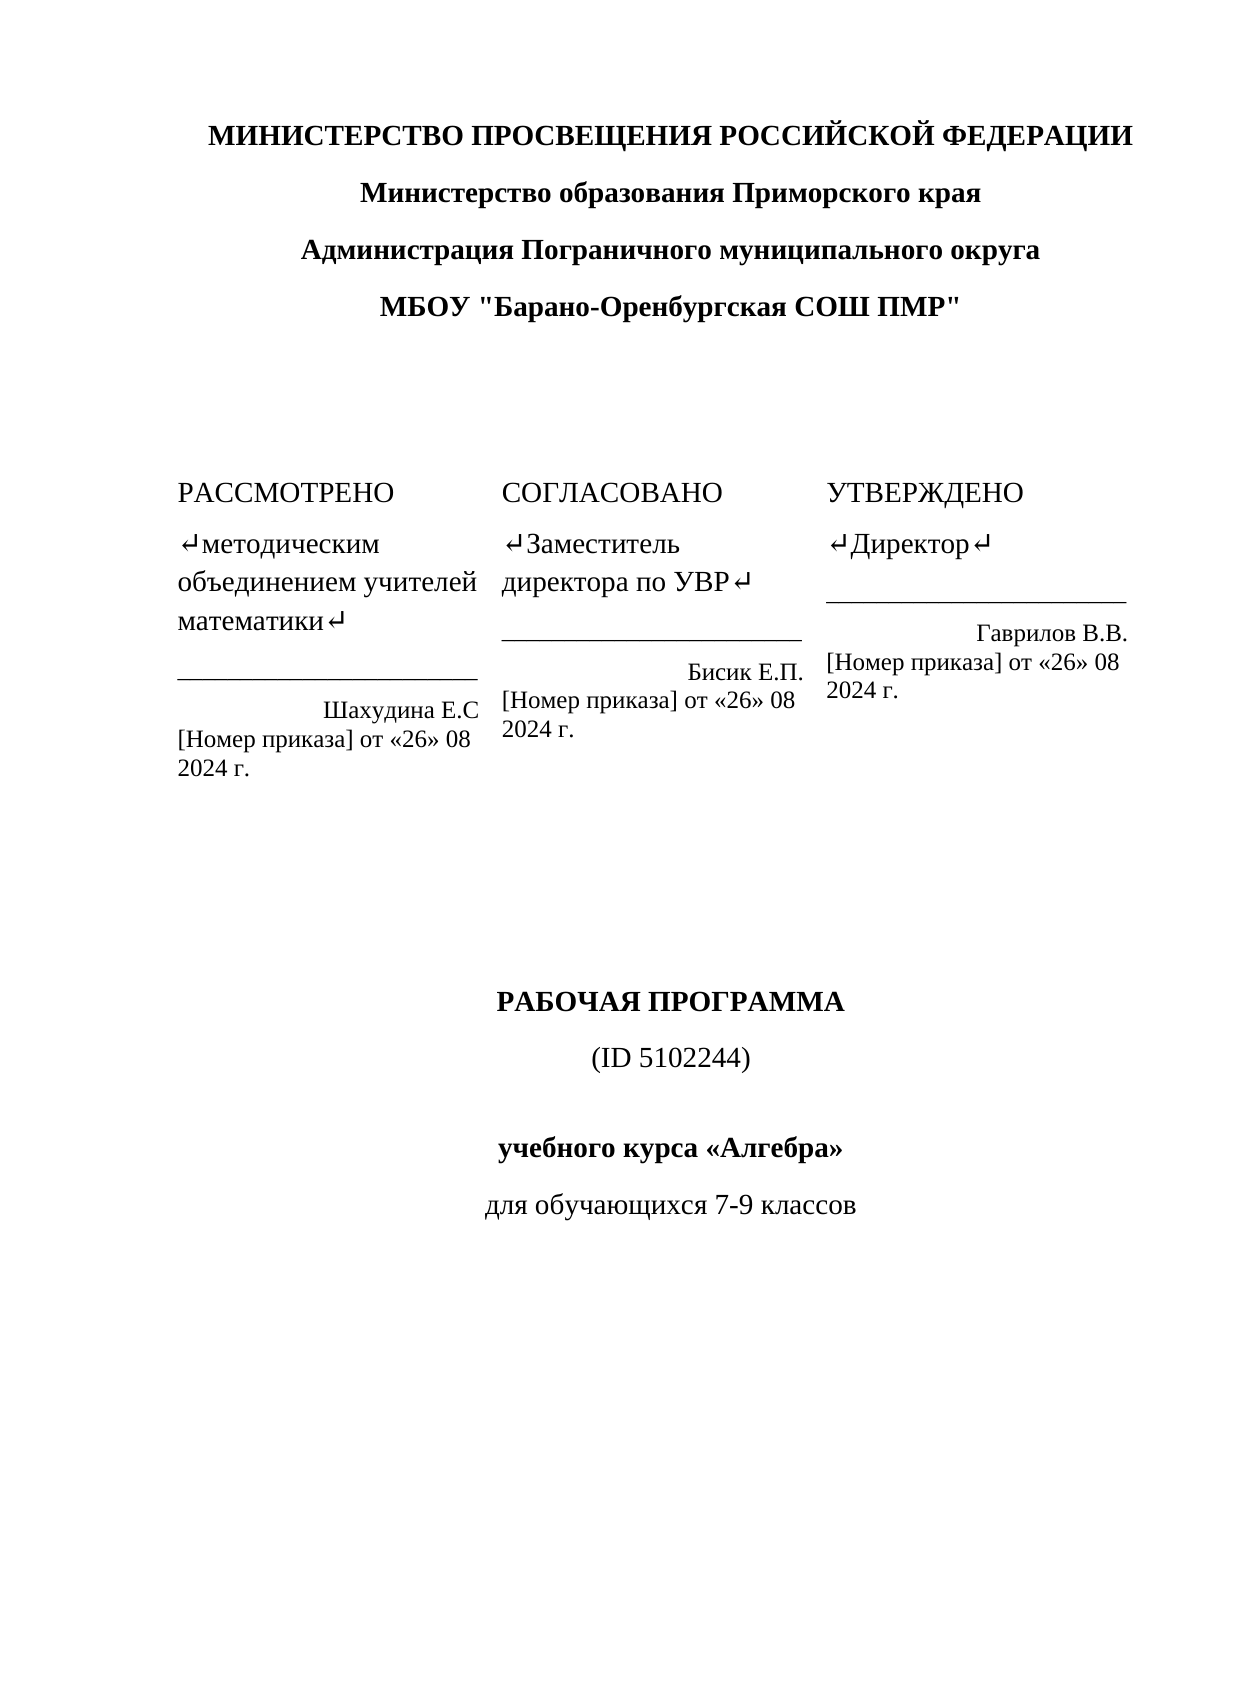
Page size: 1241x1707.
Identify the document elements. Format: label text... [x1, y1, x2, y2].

text МИНИСТЕРСТВО ПРОСВЕЩЕНИЯ РОССИЙСКОЙ ФЕДЕРАЦИИ [190, 118, 1152, 152]
text РАБОЧАЯ ПРОГРАММА [190, 984, 1152, 1017]
text для обучающихся 7-9 классов [190, 1187, 1152, 1220]
text Администрация Пограничного муниципального округа [190, 232, 1152, 266]
table_header УТВЕРЖДЕНО ↵Директор↵ ________________________ Гаврилов В.В. [Номер приказа] от «26» 08 2024 г. [815, 475, 1139, 823]
table_header СОГЛАСОВАНО ↵Заместитель директора по УВР↵ ________________________ Бисик Е.П. [Номер приказа] от «26» 08 2024 г. [490, 475, 815, 823]
table_header РАССМОТРЕНО ↵методическим объединением учителей математики↵ ________________________ Шахудина Е.С [Номер приказа] от «26» 08 2024 г. [166, 475, 490, 823]
text МБОУ "Барано-Оренбургская СОШ ПМР" [190, 289, 1152, 323]
text (ID 5102244) [190, 1041, 1152, 1074]
text Министерство образования Приморского края [190, 175, 1152, 209]
text учебного курса «Алгебра» [190, 1130, 1152, 1163]
